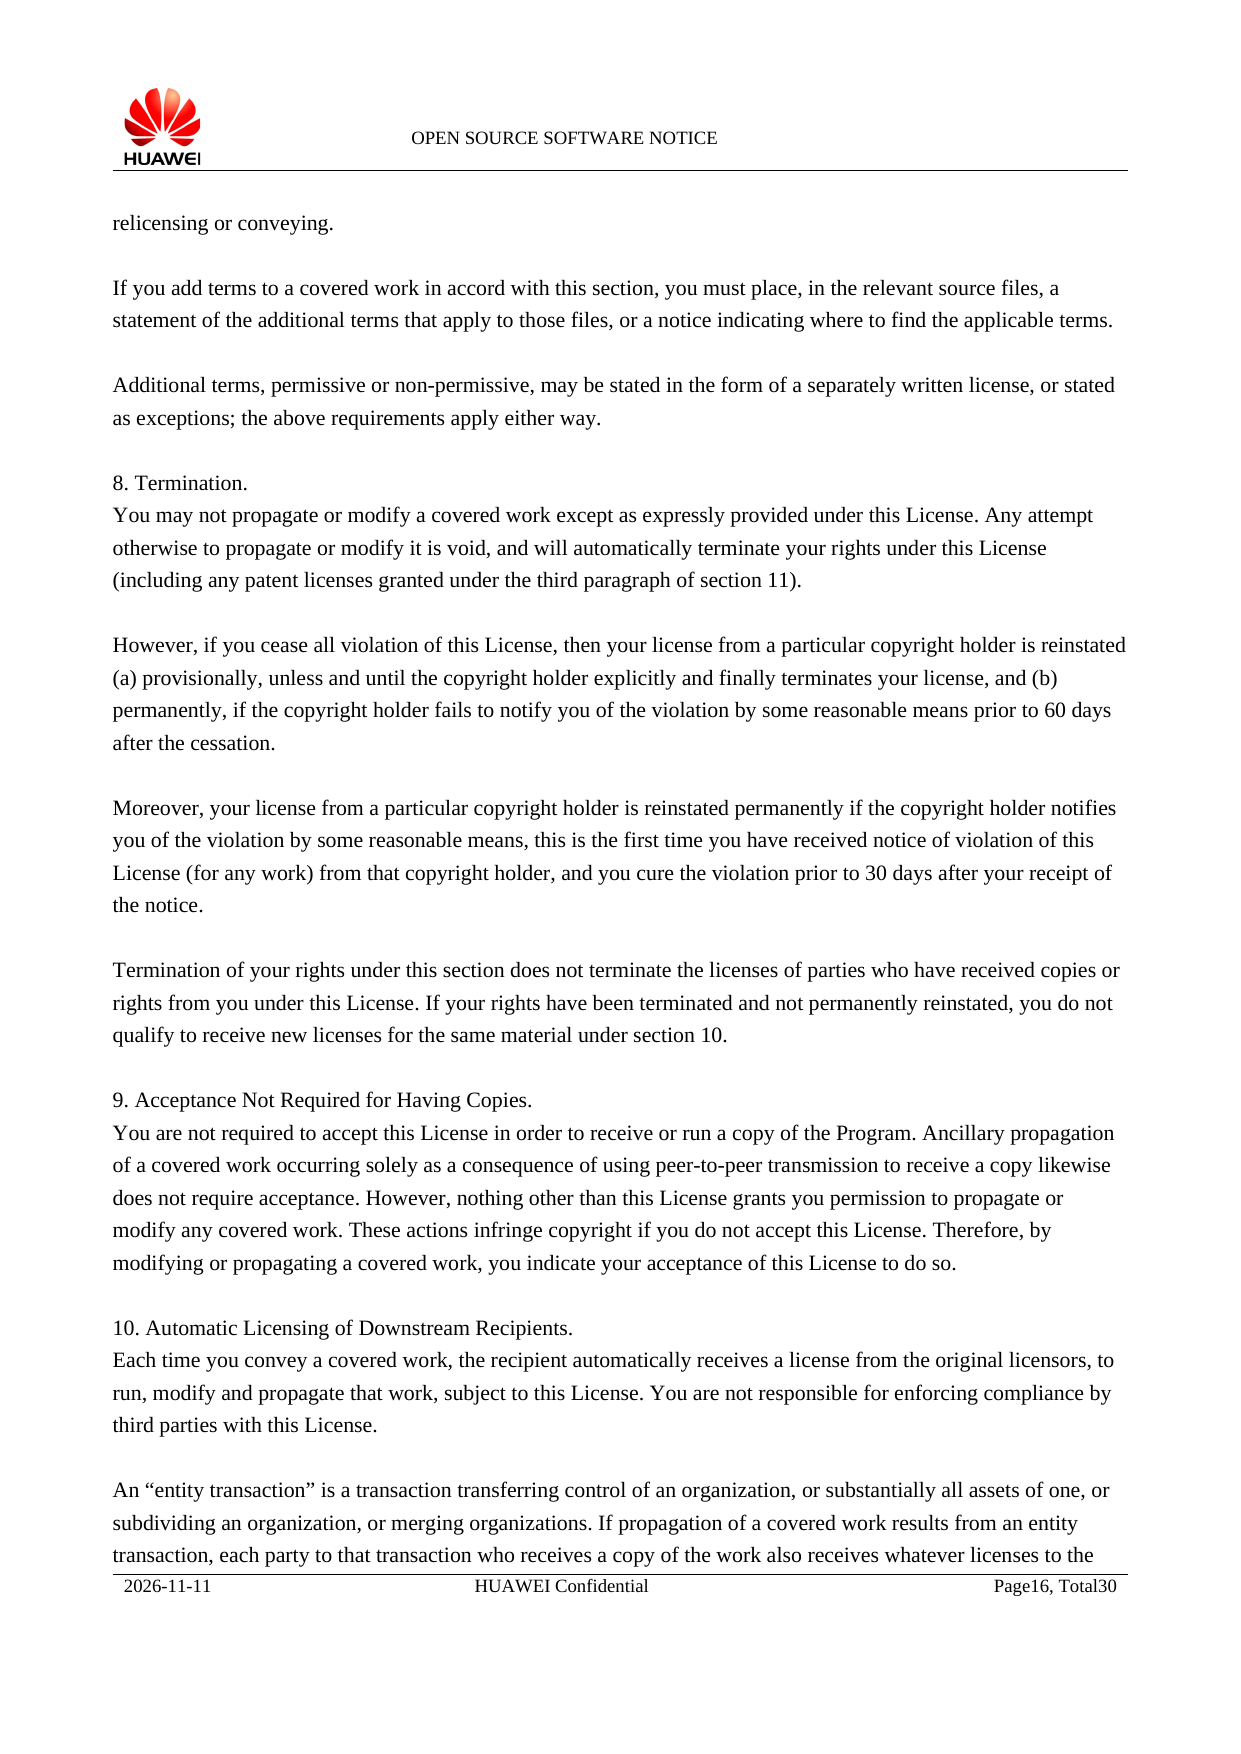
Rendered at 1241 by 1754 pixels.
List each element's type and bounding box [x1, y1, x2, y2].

picture [124, 88, 201, 165]
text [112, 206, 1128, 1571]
